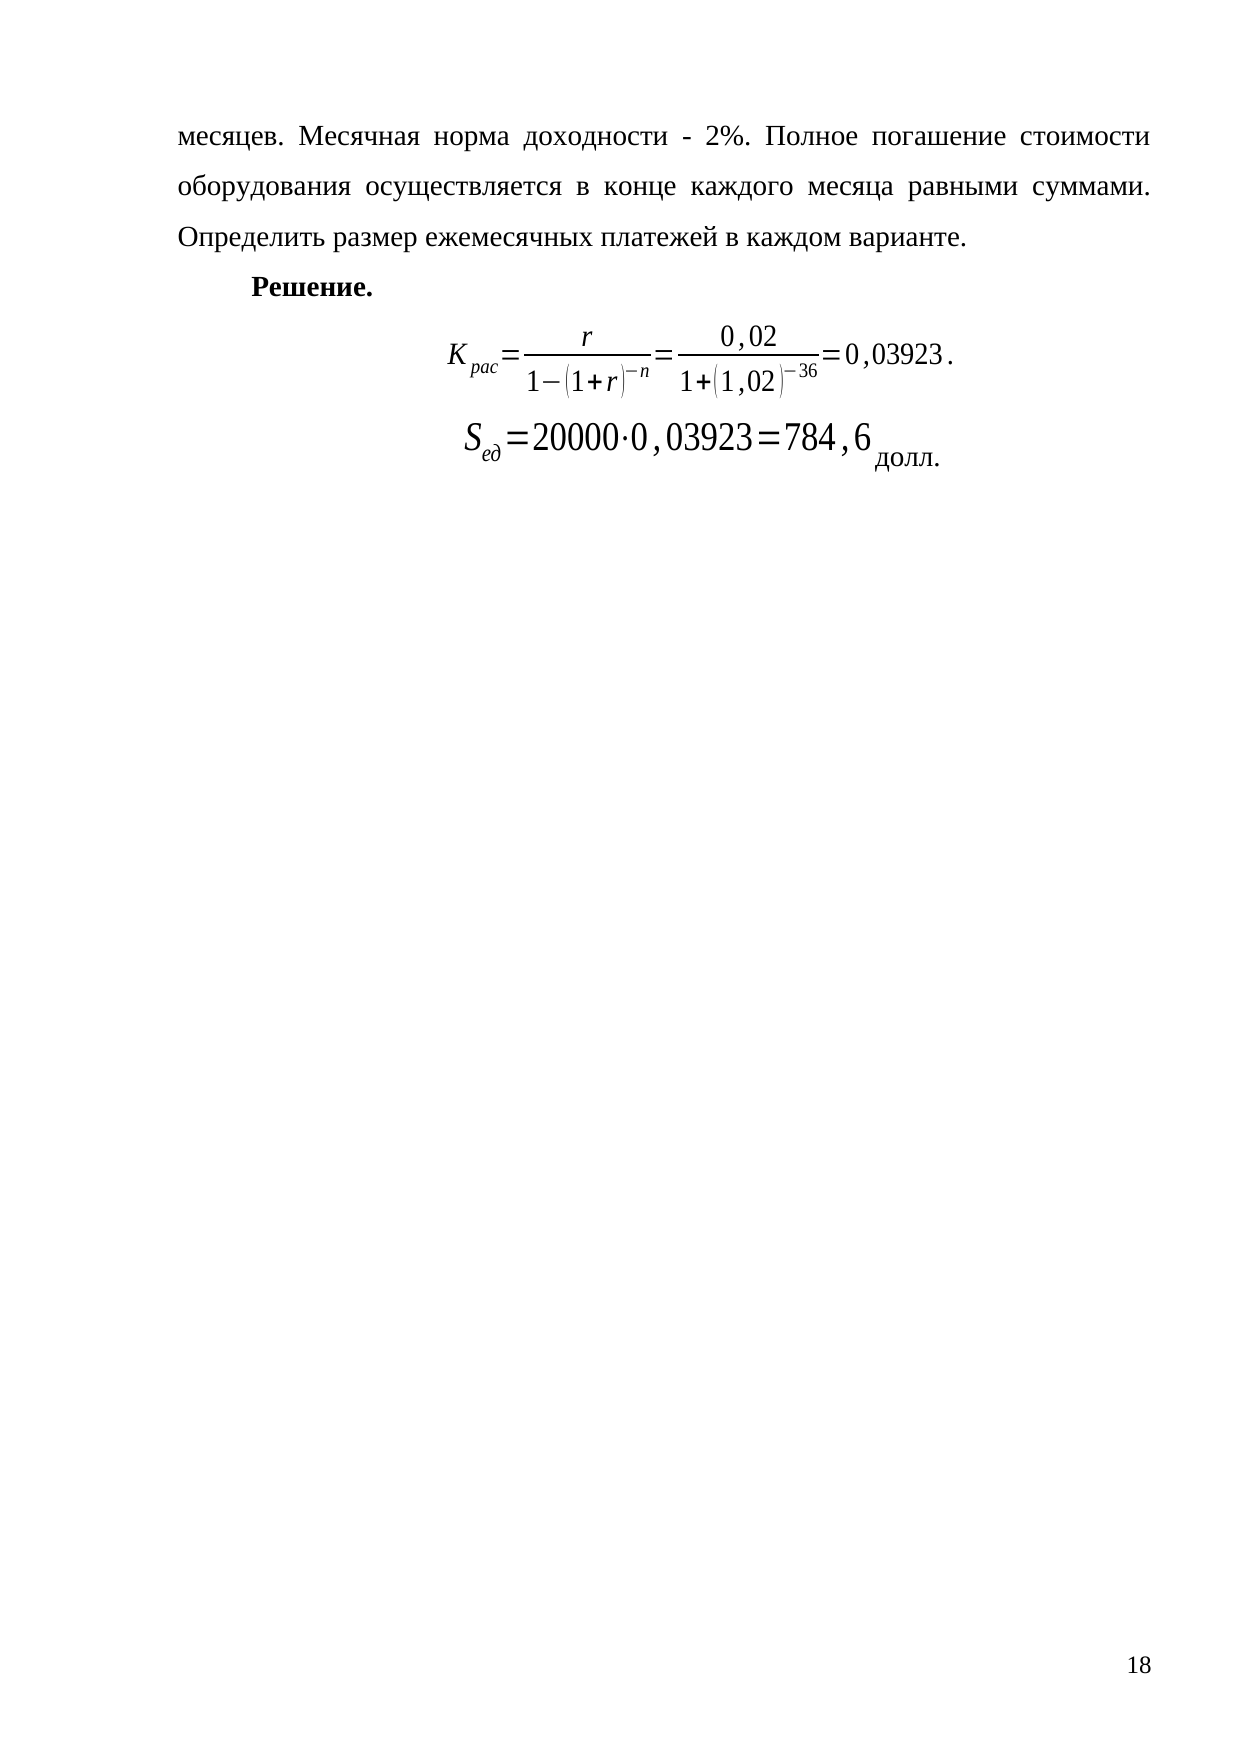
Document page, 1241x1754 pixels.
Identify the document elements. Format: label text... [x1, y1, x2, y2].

text долл. [177, 415, 1152, 473]
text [177, 118, 1152, 252]
text Решение. [177, 269, 1152, 303]
